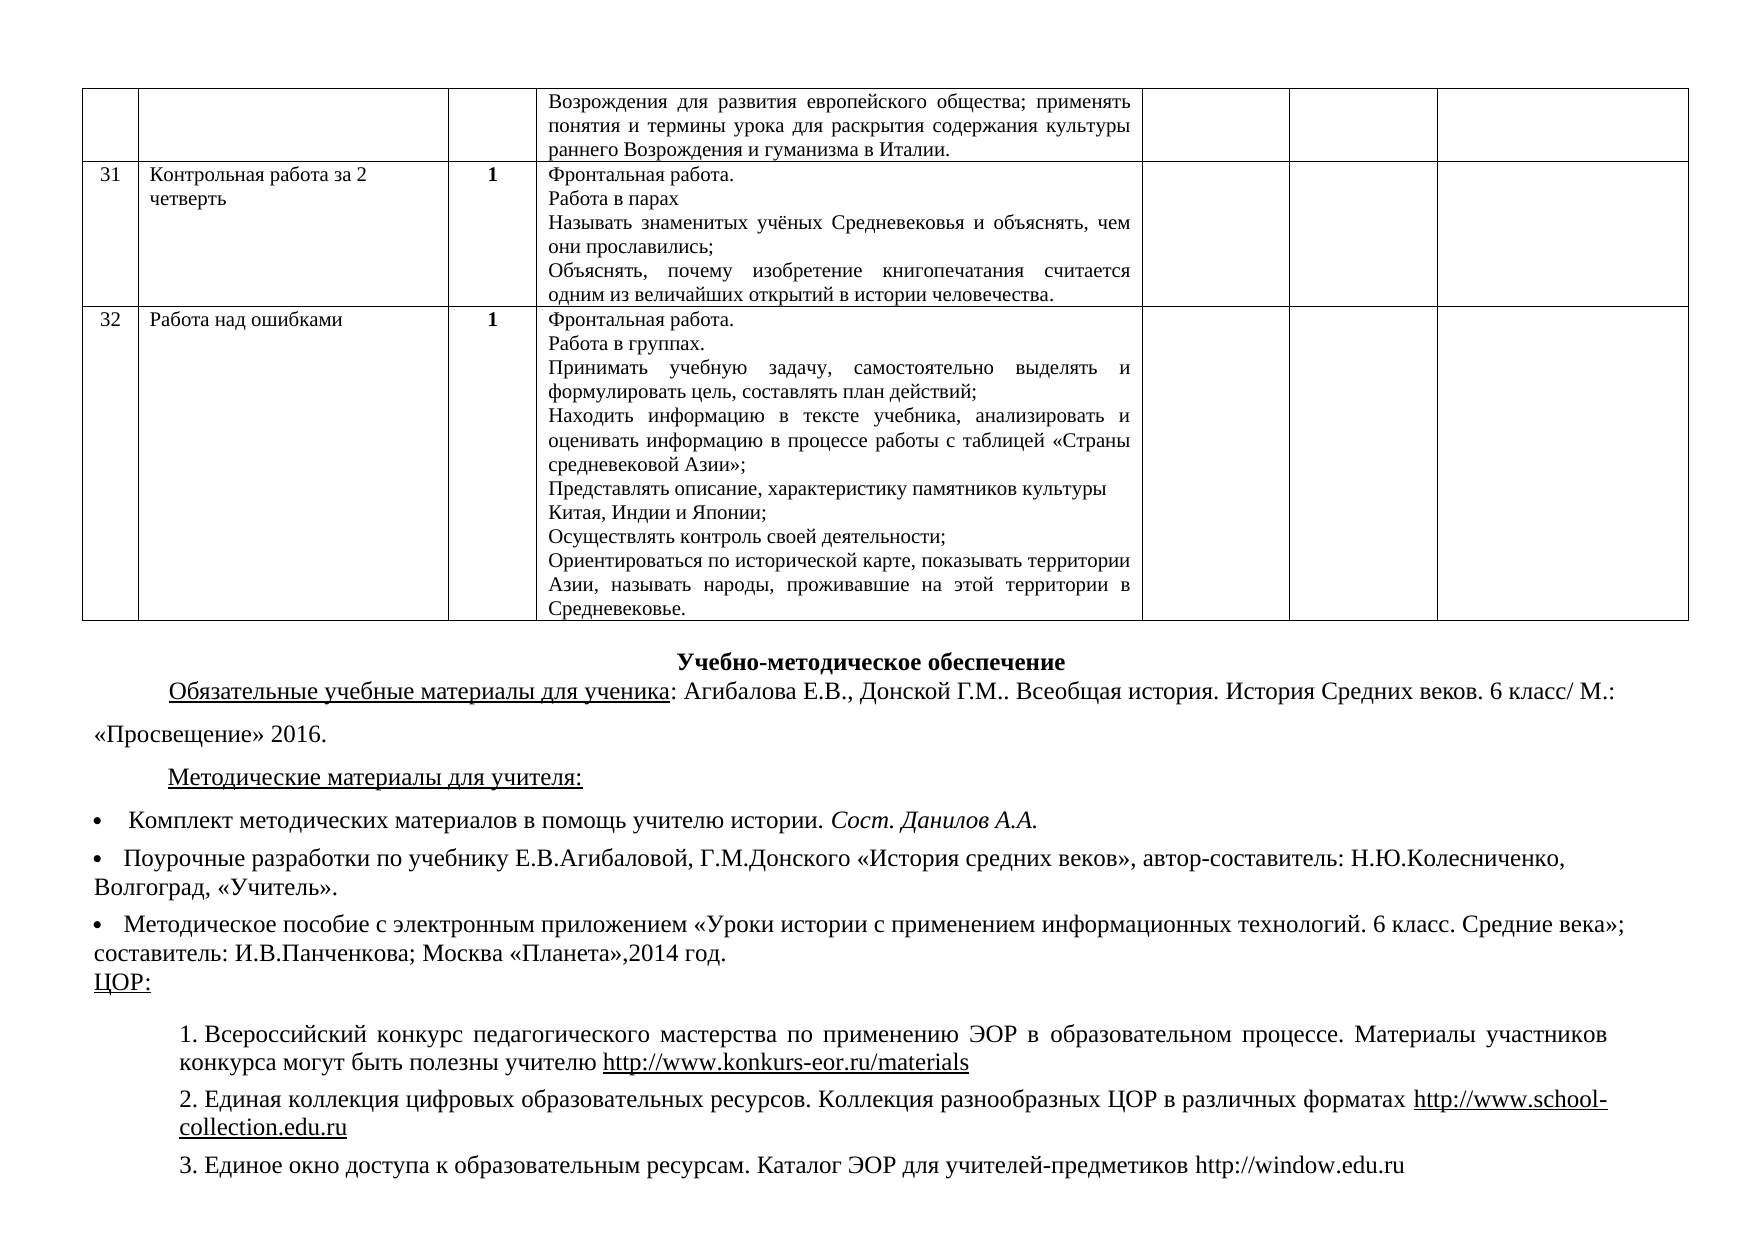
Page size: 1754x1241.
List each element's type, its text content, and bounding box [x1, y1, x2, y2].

table_cell 1 [449, 162, 536, 306]
text «Просвещение» 2016. [94, 719, 1648, 748]
table_cell Работа над ошибками [139, 307, 448, 620]
text Обязательные учебные материалы для ученика: Агибалова Е.В., Донской Г.М.. Всеобщая история. История Средних веков. 6 класс/ М.: [169, 676, 1648, 705]
text Учебно-методическое обеспечение [94, 647, 1648, 676]
table_cell 30 [83, 89, 138, 161]
list Поурочные разработки по учебнику Е.В.Агибаловой, Г.М.Донского «История средних веков», автор-составитель: Н.Ю.Колесниченко, Волгоград, «Учитель». [94, 843, 1648, 901]
list Комплект методических материалов в помощь учителю истории. Сост. Данилов А.А. [94, 806, 1648, 834]
table_cell [1290, 307, 1437, 620]
list Методическое пособие с электронным приложением «Уроки истории с применением информационных технологий. 6 класс. Средние века»; составитель: И.В.Панченкова; Москва «Планета»,2014 год. [94, 909, 1648, 967]
list Всероссийский конкурс педагогического мастерства по применению ЭОР в образовательном процессе. Материалы участников конкурса могут быть полезны учителю http://www.konkurs-eor.ru/materials [179, 1019, 1607, 1076]
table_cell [139, 89, 448, 161]
table_cell [1438, 89, 1688, 161]
list Единая коллекция цифровых образовательных ресурсов. Коллекция разнообразных ЦОР в различных форматах http://www.school-collection.edu.ru [179, 1084, 1607, 1141]
table_cell [1438, 307, 1688, 620]
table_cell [537, 89, 1142, 161]
table_cell [1438, 162, 1688, 306]
text Методические материалы для учителя: [94, 762, 1648, 791]
table_cell 1 [449, 307, 536, 620]
table_cell [1143, 307, 1289, 620]
table_cell Фронтальная работа. Работа в парах Называть знаменитых учёных Средневековья и объяснять, чем они прославились; Объяснять, почему изобретение книгопечатания считается одним из величайших открытий в истории человечества. [537, 162, 1142, 306]
table_cell 1 [449, 89, 536, 161]
table_cell [1290, 89, 1437, 161]
table_cell [1143, 162, 1289, 306]
list Единое окно доступа к образовательным ресурсам. Каталог ЭОР для учителей-предметиков http://window.edu.ru [179, 1150, 1607, 1179]
table_cell [1290, 162, 1437, 306]
text ЦОР: [94, 967, 1648, 996]
table_cell 32 [83, 307, 138, 620]
table_cell [1143, 89, 1289, 161]
table_cell Контрольная работа за 2 четверть [139, 162, 448, 306]
table_cell Фронтальная работа. Работа в группах. Принимать учебную задачу, самостоятельно выделять и формулировать цель, составлять план действий; Находить информацию в тексте учебника, анализировать и оценивать информацию в процессе работы с таблицей «Страны средневековой Азии»; Представлять описание, характеристику памятников культуры Китая, Индии и Японии; Осуществлять контроль своей деятельности; Ориентироваться по исторической карте, показывать территории Азии, называть народы, проживавшие на этой территории в Средневековье. [537, 307, 1142, 620]
table_cell 31 [83, 162, 138, 306]
